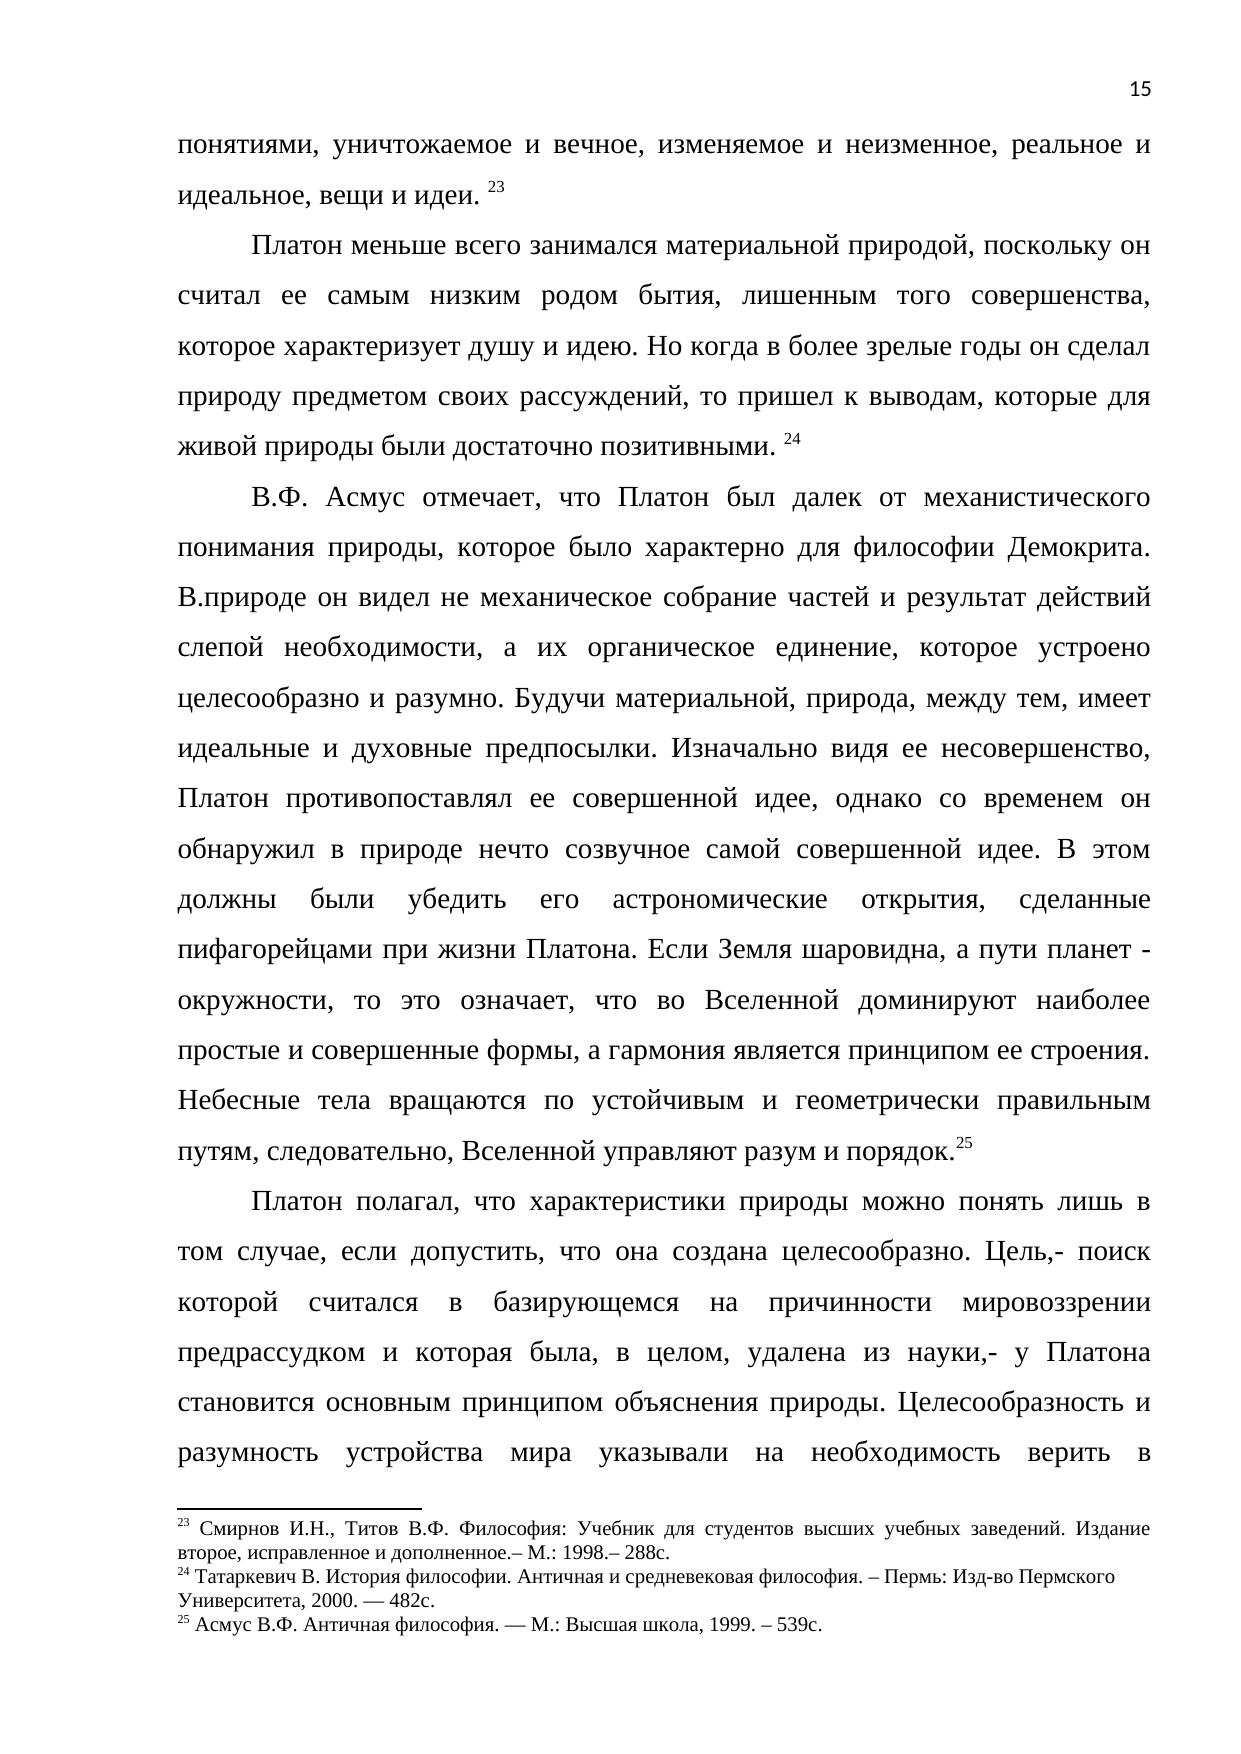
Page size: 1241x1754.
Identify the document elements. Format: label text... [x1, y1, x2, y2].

text Платон меньше всего занимался материальной природой, поскольку он считал ее самым низким родом бытия, лишенным того совершенства, которое характеризует душу и идею. Но когда в более зрелые годы он сделал природу предметом своих рассуждений, то пришел к выводам, которые для живой природы были достаточно позитивными. [177, 227, 1152, 462]
text В.Ф. Асмус отмечает, что Платон был далек от механистического понимания природы, которое было характерно для философии Демокрита. В.природе он видел не механическое собрание частей и результат действий слепой необходимости, а их органическое единение, которое устроено целесообразно и разумно. Будучи материальной, природа, между тем, имеет идеальные и духовные предпосылки. Изначально видя ее несовершенство, Платон противопоставлял ее совершенной идее, однако со временем он обнаружил в природе нечто созвучное самой совершенной идее. В этом должны были убедить его астрономические открытия, сделанные пифагорейцами при жизни Платона. Если Земля шаровидна, а пути планет - окружности, то это означает, что во Вселенной доминируют наиболее простые и совершенные формы, а гармония является принципом ее строения. Небесные тела вращаются по устойчивым и геометрически правильным путям, следовательно, Вселенной управляют разум и порядок. [177, 479, 1152, 1166]
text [177, 126, 1152, 210]
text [177, 1183, 1152, 1468]
